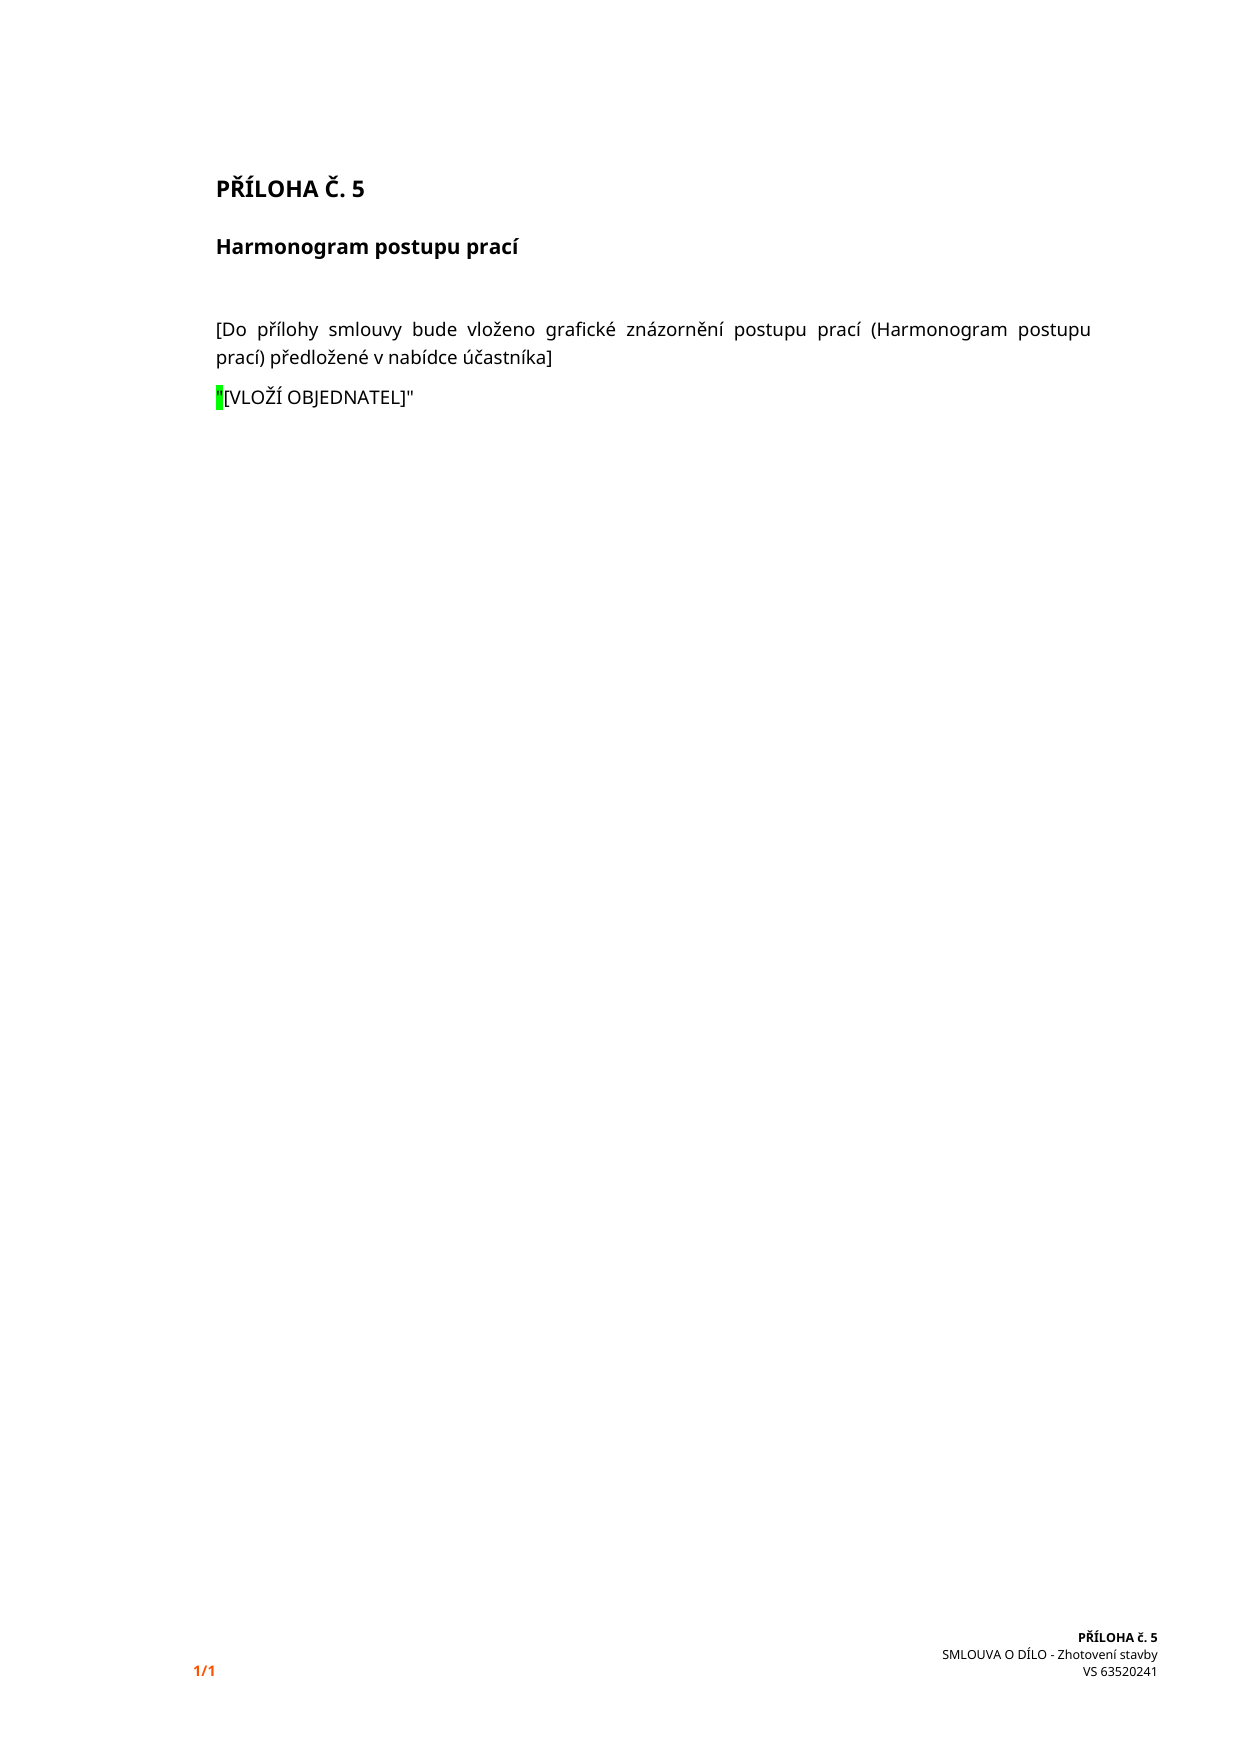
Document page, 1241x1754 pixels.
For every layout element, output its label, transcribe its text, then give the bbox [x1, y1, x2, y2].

text [Do přílohy smlouvy bude vloženo grafické znázornění postupu prací (Harmonogram postupu prací) předložené v nabídce účastníka] [216, 316, 1093, 370]
text Harmonogram postupu prací [216, 232, 1093, 260]
text Příloha č. 5 [216, 172, 1093, 204]
